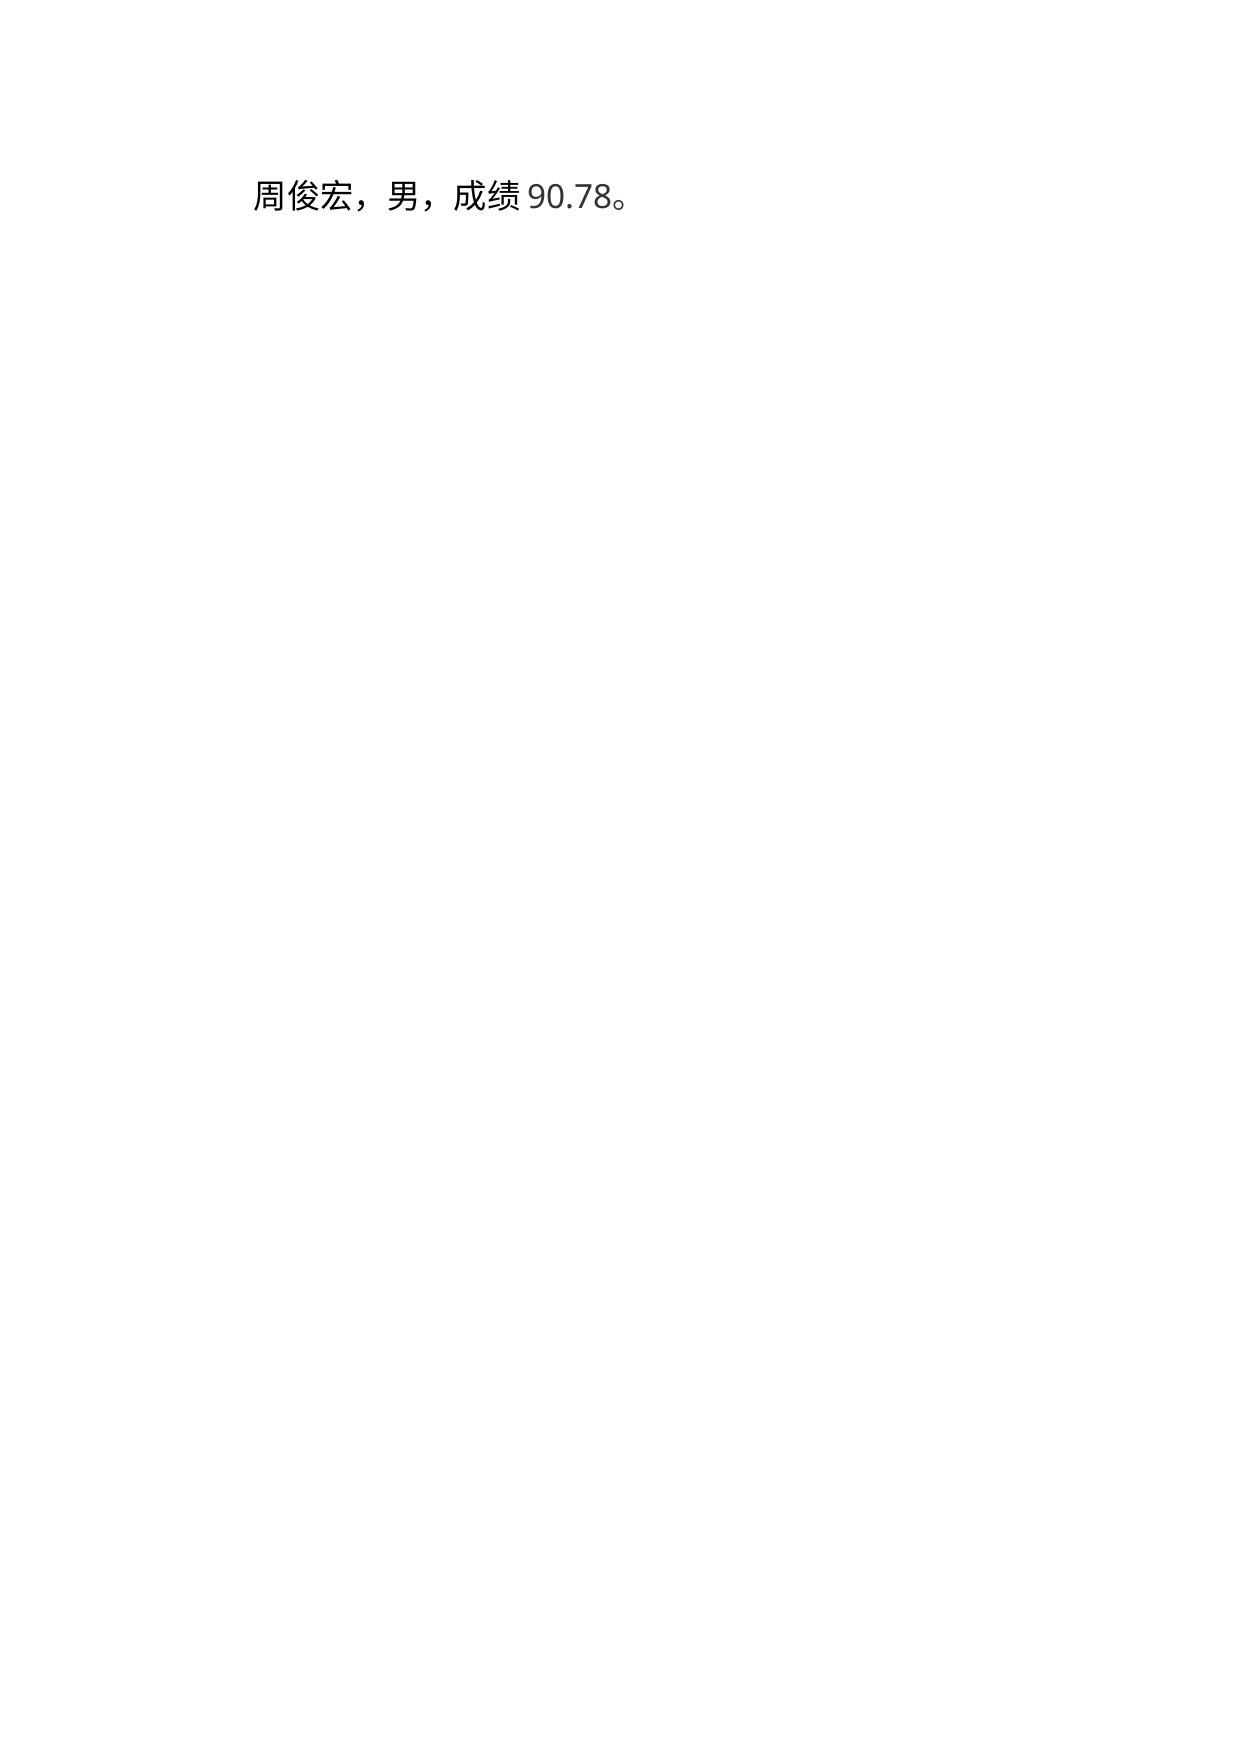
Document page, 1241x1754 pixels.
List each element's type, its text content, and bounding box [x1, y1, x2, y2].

text 周俊宏，男，成绩90.78。 [187, 162, 1053, 227]
